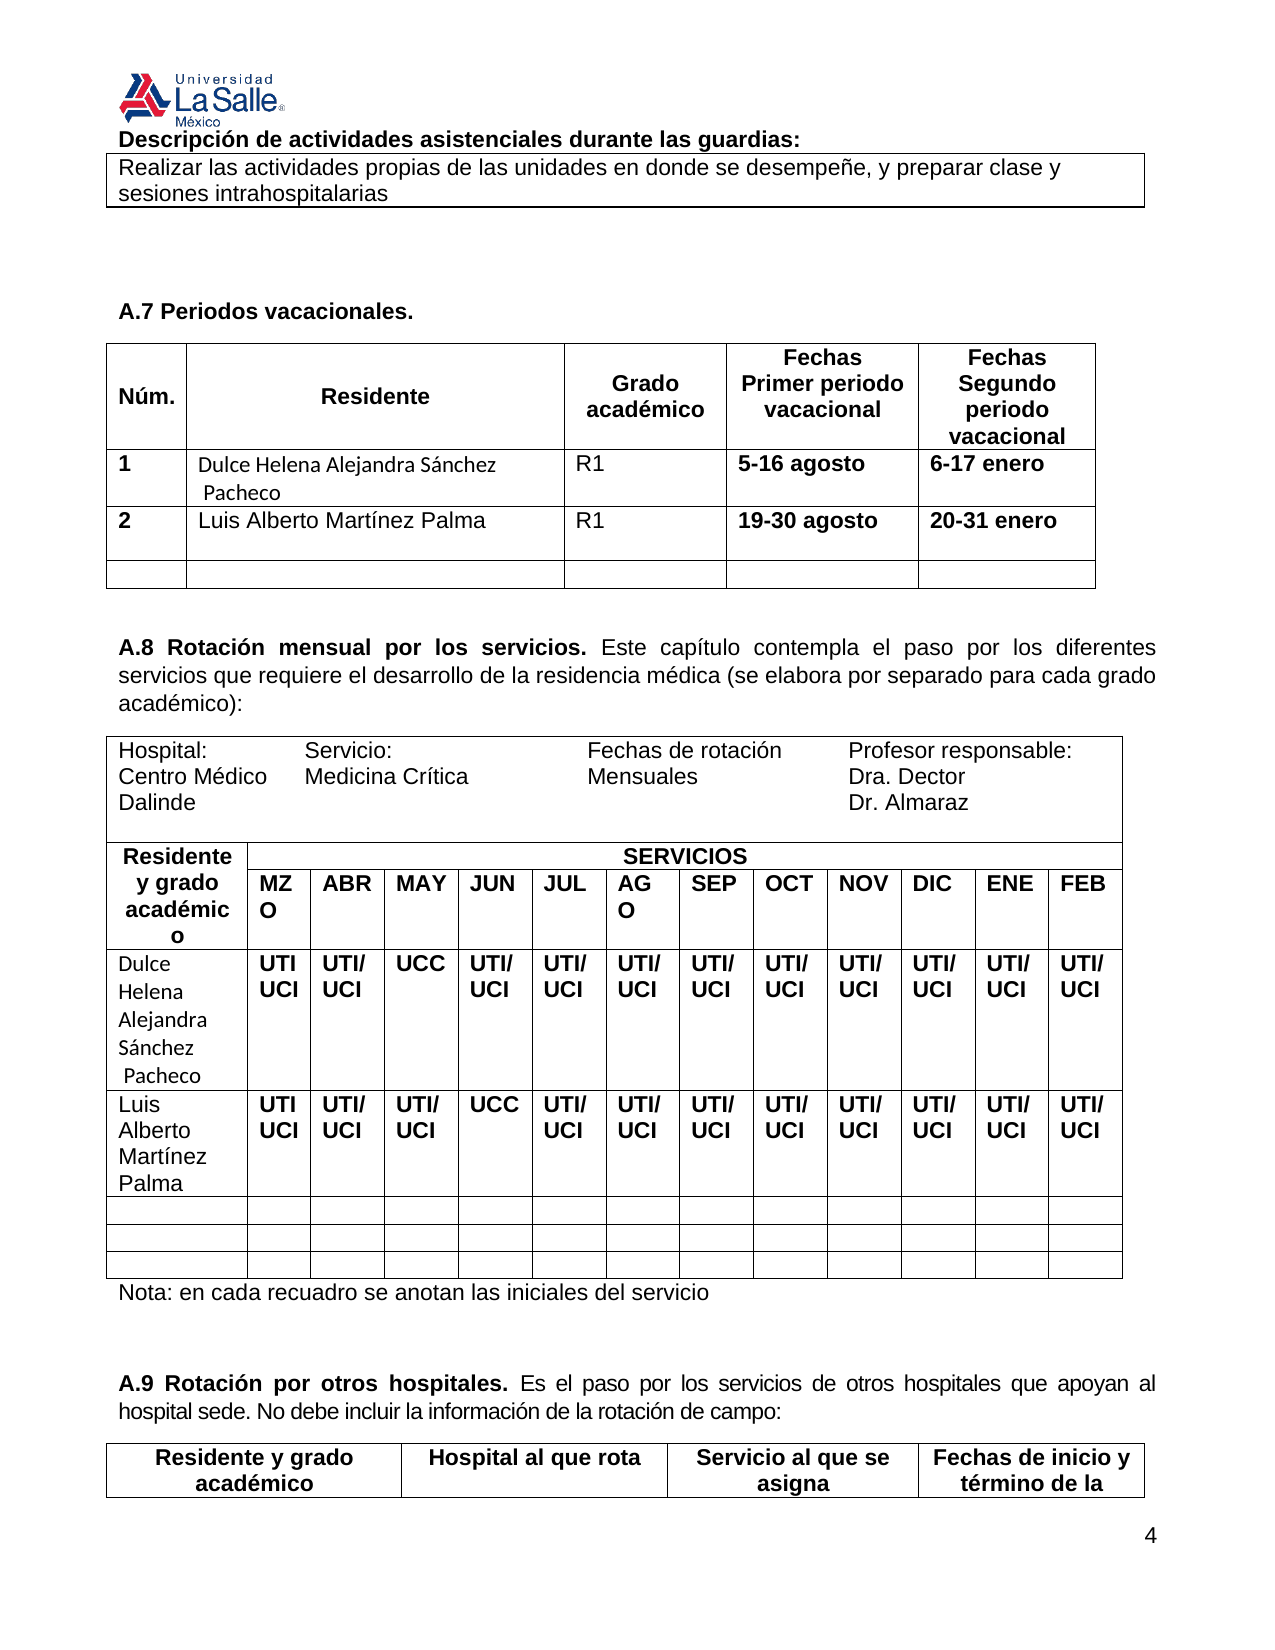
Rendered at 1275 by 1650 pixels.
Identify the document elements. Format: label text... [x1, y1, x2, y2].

table_cell [754, 1225, 827, 1251]
table_cell [976, 1252, 1048, 1278]
table_cell OCT [754, 870, 827, 948]
table_cell 2 [107, 507, 186, 560]
table_cell UTI/UCI [311, 1091, 384, 1196]
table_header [107, 1444, 401, 1497]
table_cell [976, 1225, 1048, 1251]
table_cell [311, 1225, 384, 1251]
table_cell UTI/UCI [976, 1091, 1048, 1196]
table_header Residente [187, 344, 564, 449]
picture [118, 73, 286, 127]
table_header Núm. [107, 344, 186, 449]
table_cell JUN [459, 870, 532, 948]
text A.9 Rotación por otros hospitales. Es el paso por los servicios de otros hospitales que apoyan al hospital sede. No debe incluir la información de la rotación de campo: [118, 1369, 1157, 1424]
table_cell DIC [902, 870, 975, 948]
table_cell Luis Alberto Martínez Palma [107, 1091, 247, 1196]
table_cell [727, 561, 918, 587]
text Nota: en cada recuadro se anotan las iniciales del servicio [118, 1279, 1157, 1306]
table_cell [1049, 1252, 1122, 1278]
table_cell [385, 1252, 458, 1278]
text Descripción de actividades asistenciales durante las guardias: [118, 126, 1157, 153]
table_cell UTI/UCI [533, 1091, 606, 1196]
table_cell [902, 1252, 975, 1278]
table_header Realizar las actividades propias de las unidades en donde se desempeñe, y preparar clase y sesiones intrahospitalarias [107, 154, 1144, 206]
table_cell [607, 1252, 679, 1278]
table_cell AGO [607, 870, 679, 948]
table_cell NOV [828, 870, 901, 948]
table_cell 1 [107, 450, 186, 506]
table_cell SERVICIOS [248, 843, 1122, 869]
table_cell Residente y grado académico [107, 843, 247, 948]
table_cell [311, 1197, 384, 1223]
table_cell [107, 1252, 247, 1278]
table_cell UTI/UCI [385, 1091, 458, 1196]
table_cell [1049, 1225, 1122, 1251]
table_cell UTI/UCI [754, 950, 827, 1089]
table_header Fechas Primer periodo vacacional [727, 344, 918, 449]
table_cell [248, 1225, 310, 1251]
table_cell JUL [533, 870, 606, 948]
table_cell [533, 1197, 606, 1223]
table_cell UTI/UCI [459, 950, 532, 1089]
table_cell Dulce Helena Alejandra Sánchez Pacheco [107, 950, 247, 1089]
table_cell [828, 1197, 901, 1223]
table_cell 20-31 enero [919, 507, 1095, 560]
table_cell [902, 1225, 975, 1251]
text A.7 Periodos vacacionales. [118, 298, 1157, 324]
table_cell UTI/UCI [902, 950, 975, 1089]
table_cell UTI/UCI [311, 950, 384, 1089]
table_cell MZO [248, 870, 310, 948]
table_cell [565, 561, 726, 587]
table_cell [385, 1197, 458, 1223]
table_cell [187, 561, 564, 587]
table_cell [107, 1197, 247, 1223]
table_cell R1 [565, 450, 726, 506]
table_cell UTI/UCI [607, 950, 679, 1089]
table_cell UTI/UCI [828, 1091, 901, 1196]
table_header Profesor responsable: Dra. Dector Dr. Almaraz [837, 737, 1122, 842]
table_cell Dulce Helena Alejandra Sánchez Pacheco [187, 450, 564, 506]
table_cell ENE [976, 870, 1048, 948]
table_cell UTI/UCI [828, 950, 901, 1089]
table_cell UTI/UCI [1049, 1091, 1122, 1196]
table_cell [459, 1252, 532, 1278]
table_cell [680, 1197, 753, 1223]
table_cell [754, 1252, 827, 1278]
table_cell [1049, 1197, 1122, 1223]
table_cell [459, 1197, 532, 1223]
table_cell [385, 1225, 458, 1251]
table_cell 6-17 enero [919, 450, 1095, 506]
table_cell [533, 1252, 606, 1278]
table_cell [828, 1225, 901, 1251]
table_cell [107, 1225, 247, 1251]
table_cell [248, 1197, 310, 1223]
table_cell [919, 561, 1095, 587]
table_cell [311, 1252, 384, 1278]
table_cell [680, 1252, 753, 1278]
table_cell SEP [680, 870, 753, 948]
table_header Fechas Segundo periodo vacacional [919, 344, 1095, 449]
text A.8 Rotación mensual por los servicios. Este capítulo contempla el paso por los diferentes servicios que requiere el desarrollo de la residencia médica (se elabora por separado para cada grado académico): [118, 633, 1157, 717]
table_cell UTI/UCI [976, 950, 1048, 1089]
table_cell [976, 1197, 1048, 1223]
table_cell [607, 1197, 679, 1223]
table_cell [902, 1197, 975, 1223]
table_cell Luis Alberto Martínez Palma [187, 507, 564, 560]
table_header Hospital: Centro Médico Dalinde [107, 737, 293, 842]
table_cell 19-30 agosto [727, 507, 918, 560]
table_header Grado académico [565, 344, 726, 449]
table_cell 5-16 agosto [727, 450, 918, 506]
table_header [402, 1444, 667, 1497]
table_cell [248, 1252, 310, 1278]
table_cell [607, 1225, 679, 1251]
table_cell UTI/UCI [1049, 950, 1122, 1089]
table_cell FEB [1049, 870, 1122, 948]
table_cell [754, 1197, 827, 1223]
table_cell UTI/UCI [533, 950, 606, 1089]
table_cell ABR [311, 870, 384, 948]
table_cell UTI/UCI [902, 1091, 975, 1196]
table_cell UTI/UCI [754, 1091, 827, 1196]
table_cell UTI/UCI [680, 1091, 753, 1196]
table_cell [680, 1225, 753, 1251]
table_cell [459, 1225, 532, 1251]
table_cell [533, 1225, 606, 1251]
table_cell R1 [565, 507, 726, 560]
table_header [919, 1444, 1144, 1497]
table_cell UTI/UCI [607, 1091, 679, 1196]
table_cell MAY [385, 870, 458, 948]
table_header Servicio: Medicina Crítica [293, 737, 576, 842]
table_cell UTIUCI [248, 950, 310, 1089]
table_header Fechas de rotación Mensuales [576, 737, 837, 842]
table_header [668, 1444, 918, 1497]
table_cell UTI/UCI [680, 950, 753, 1089]
table_cell UCC [385, 950, 458, 1089]
table_cell [107, 561, 186, 587]
table_cell UCC [459, 1091, 532, 1196]
table_cell [828, 1252, 901, 1278]
table_cell UTIUCI [248, 1091, 310, 1196]
